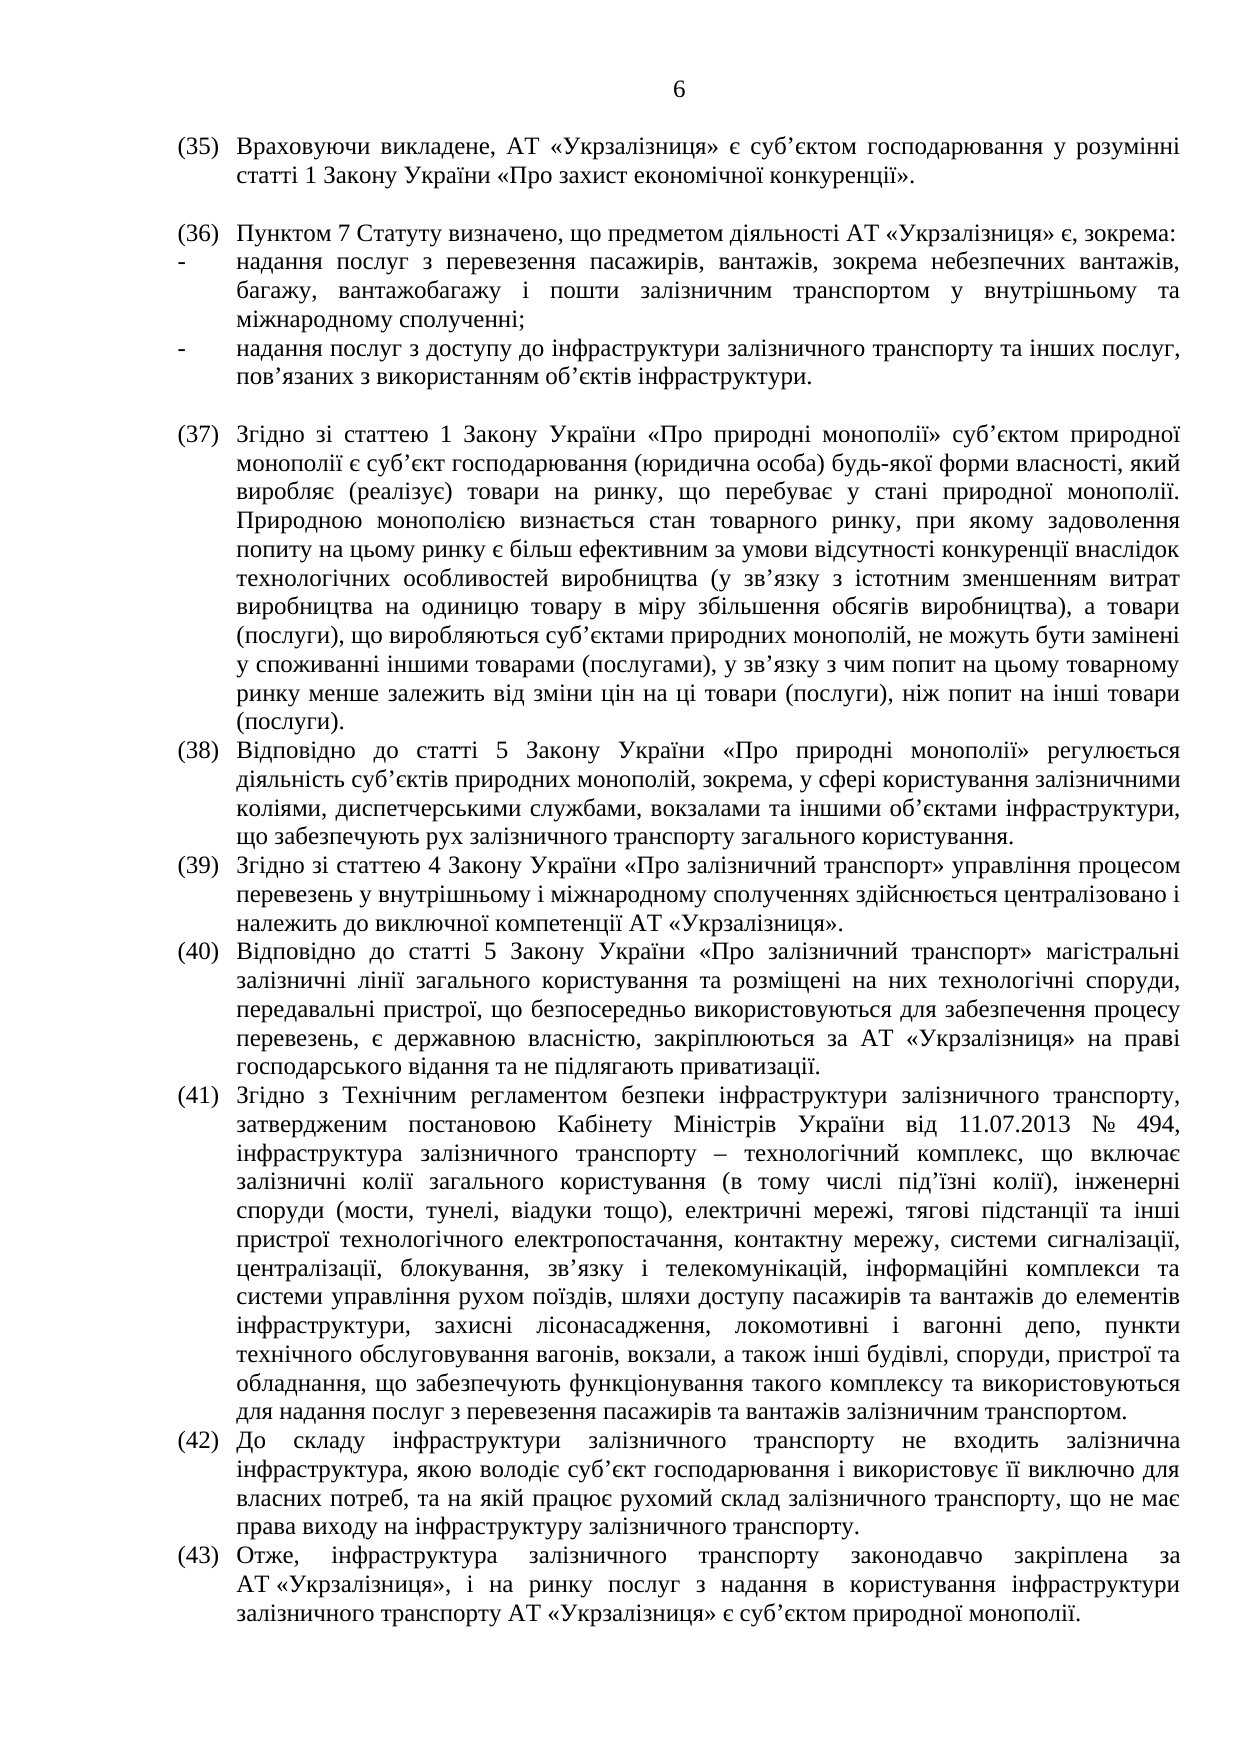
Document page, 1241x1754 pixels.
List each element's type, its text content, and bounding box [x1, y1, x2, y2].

list До складу інфраструктури залізничного транспорту не входить залізнична інфраструктура, якою володіє суб’єкт господарювання і використовує її виключно для власних потреб, та на якій працює рухомий склад залізничного транспорту, що не має права виходу на інфраструктуру залізничного транспорту. [177, 1425, 1181, 1540]
list Пунктом 7 Статуту визначено, що предметом діяльності АТ «Укрзалізниця» є, зокрема: [177, 218, 1181, 246]
list Згідно з Технічним регламентом безпеки інфраструктури залізничного транспорту, затвердженим постановою Кабінету Міністрів України від 11.07.2013 № 494, інфраструктура залізничного транспорту – технологічний комплекс, що включає залізничні колії загального користування (в тому числі під’їзні колії), інженерні споруди (мости, тунелі, віадуки тощо), електричні мережі, тягові підстанції та інші пристрої технологічного електропостачання, контактну мережу, системи сигналізації, централізації, блокування, зв’язку і телекомунікацій, інформаційні комплекси та системи управління рухом поїздів, шляхи доступу пасажирів та вантажів до елементів інфраструктури, захисні лісонасадження, локомотивні і вагонні депо, пункти технічного обслуговування вагонів, вокзали, а також інші будівлі, споруди, пристрої та обладнання, що забезпечують функціонування такого комплексу та використовуються для надання послуг з перевезення пасажирів та вантажів залізничним транспортом. [177, 1080, 1181, 1425]
list надання послуг з доступу до інфраструктури залізничного транспорту та інших послуг, пов’язаних з використанням об’єктів інфраструктури. [177, 333, 1181, 390]
list Згідно зі статтею 4 Закону України «Про залізничний транспорт» управління процесом перевезень у внутрішньому і міжнародному сполученнях здійснюється централізовано і належить до виключної компетенції АТ «Укрзалізниця». [177, 850, 1181, 936]
list Відповідно до статті 5 Закону України «Про природні монополії» регулюється діяльність суб’єктів природних монополій, зокрема, у сфері користування залізничними коліями, диспетчерськими службами, вокзалами та іншими об’єктами інфраструктури, що забезпечують рух залізничного транспорту загального користування. [177, 735, 1181, 850]
list Згідно зі статтею 1 Закону України «Про природні монополії» суб’єктом природної монополії є суб’єкт господарювання (юридична особа) будь-якої форми власності, який виробляє (реалізує) товари на ринку, що перебуває у стані природної монополії. Природною монополією визнається стан товарного ринку, при якому задоволення попиту на цьому ринку є більш ефективним за умови відсутності конкуренції внаслідок технологічних особливостей виробництва (у зв’язку з істотним зменшенням витрат виробництва на одиницю товару в міру збільшення обсягів виробництва), а товари (послуги), що виробляються суб’єктами природних монополій, не можуть бути замінені у споживанні іншими товарами (послугами), у зв’язку з чим попит на цьому товарному ринку менше залежить від зміни цін на ці товари (послуги), ніж попит на інші товари (послуги). [177, 419, 1181, 735]
list надання послуг з перевезення пасажирів, вантажів, зокрема небезпечних вантажів, багажу, вантажобагажу і пошти залізничним транспортом у внутрішньому та міжнародному сполученні; [177, 246, 1181, 333]
list Враховуючи викладене, АТ «Укрзалізниця» є суб’єктом господарювання у розумінні статті 1 Закону України «Про захист економічної конкуренції». [177, 131, 1181, 189]
list Відповідно до статті 5 Закону України «Про залізничний транспорт» магістральні залізничні лінії загального користування та розміщені на них технологічні споруди, передавальні пристрої, що безпосередньо використовуються для забезпечення процесу перевезень, є державною власністю, закріплюються за АТ «Укрзалізниця» на праві господарського відання та не підлягають приватизації. [177, 936, 1181, 1080]
list Отже, інфраструктура залізничного транспорту законодавчо закріплена за АТ «Укрзалізниця», і на ринку послуг з надання в користування інфраструктури залізничного транспорту АТ «Укрзалізниця» є суб’єктом природної монополії. [177, 1540, 1181, 1626]
